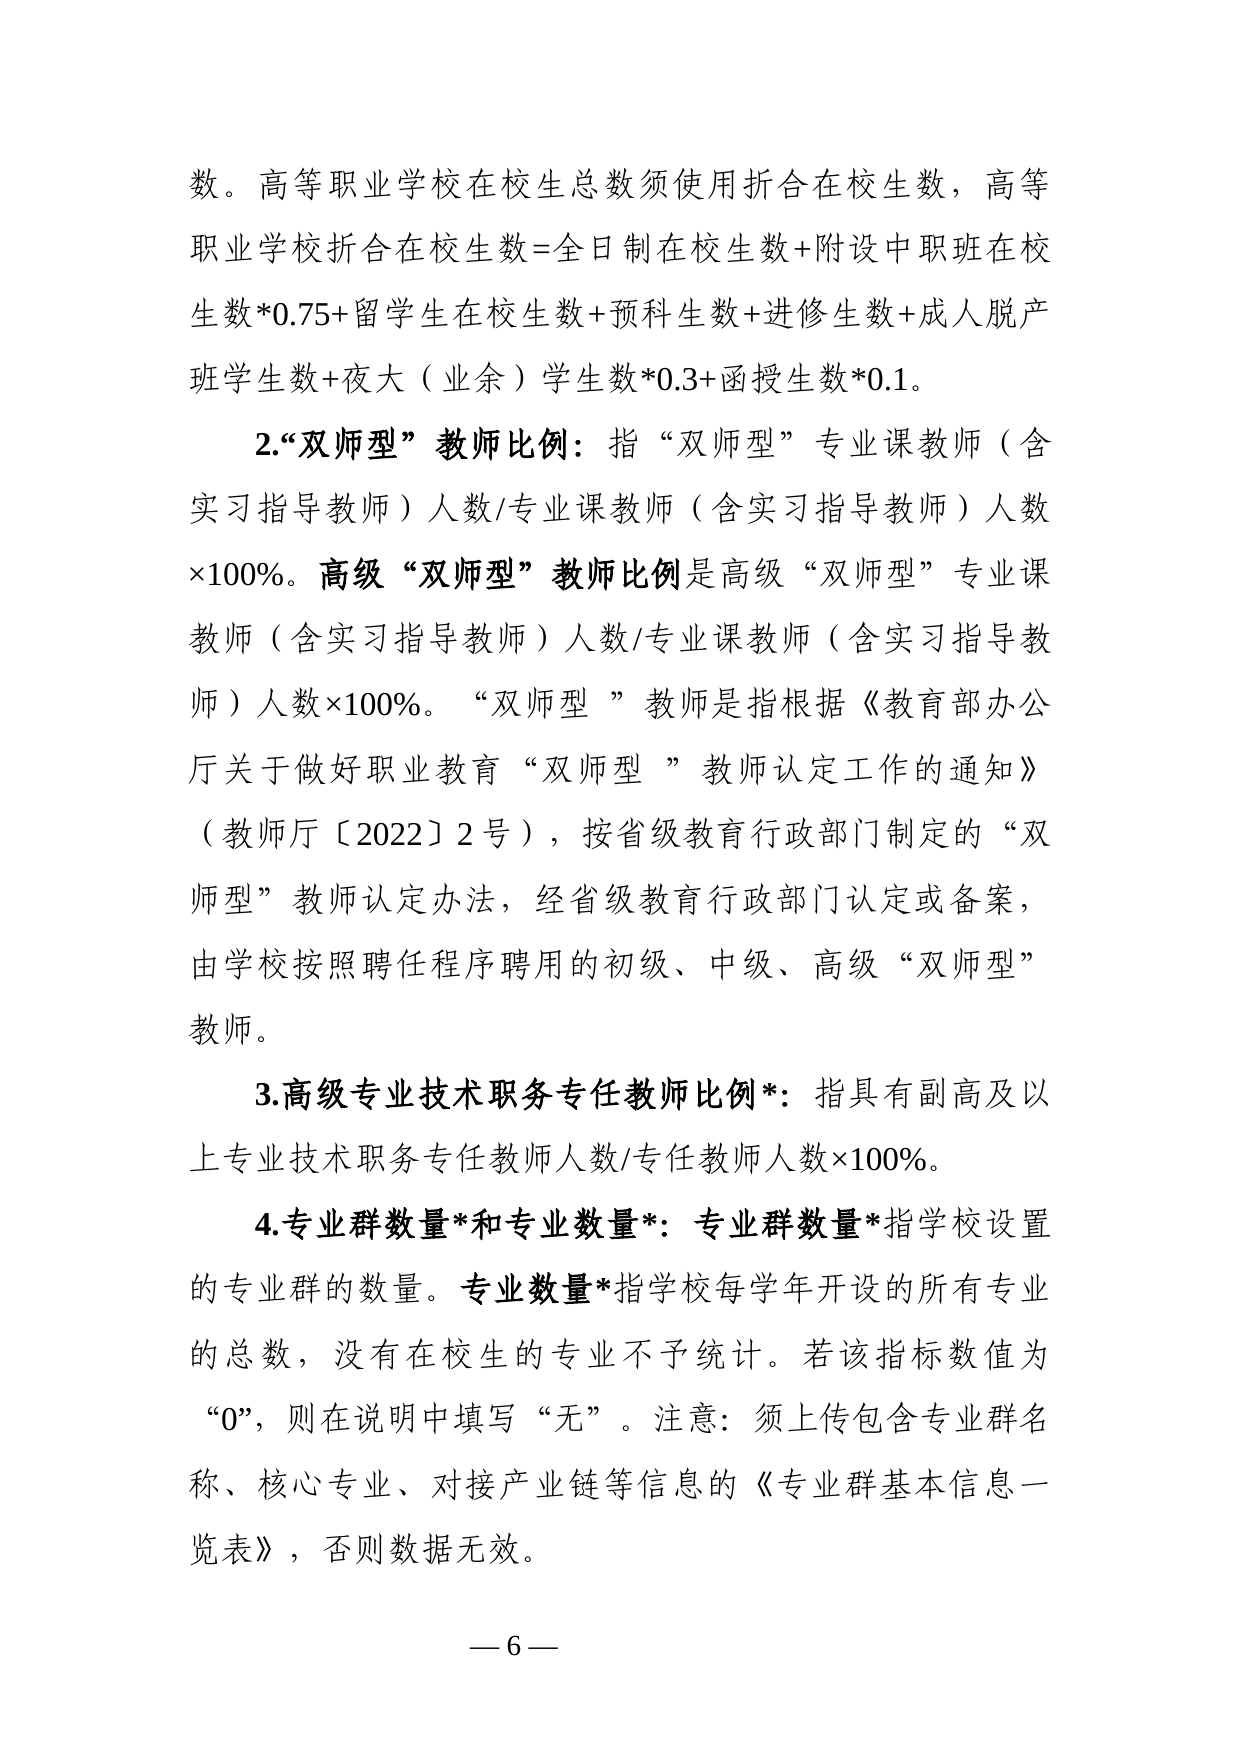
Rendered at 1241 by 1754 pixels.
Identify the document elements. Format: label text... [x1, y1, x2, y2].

list 2.“双师型”教师比例：指“双师型”专业课教师（含实习指导教师）人数/专业课教师（含实习指导教师）人数×100%。高级“双师型”教师比例是高级“双师型”专业课教师（含实习指导教师）人数/专业课教师（含实习指导教师）人数×100%。“双师型 ”教师是指根据《教育部办公厅关于做好职业教育“双师型 ”教师认定工作的通知》（教师厅〔2022〕2号），按省级教育行政部门制定的“双师型”教师认定办法，经省级教育行政部门认定或备案，由学校按照聘任程序聘用的初级、中级、高级“双师型”教师。 [187, 410, 1053, 1060]
list 3.高级专业技术职务专任教师比例*：指具有副高及以上专业技术职务专任教师人数/专任教师人数×100%。 [187, 1060, 1053, 1190]
list 4.专业群数量*和专业数量*：专业群数量*指学校设置的专业群的数量。专业数量*指学校每学年开设的所有专业的总数，没有在校生的专业不予统计。若该指标数值为“0”，则在说明中填写“无”。注意：须上传包含专业群名称、核心专业、对接产业链等信息的《专业群基本信息一览表》，否则数据无效。 [187, 1190, 1053, 1580]
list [187, 150, 1053, 410]
